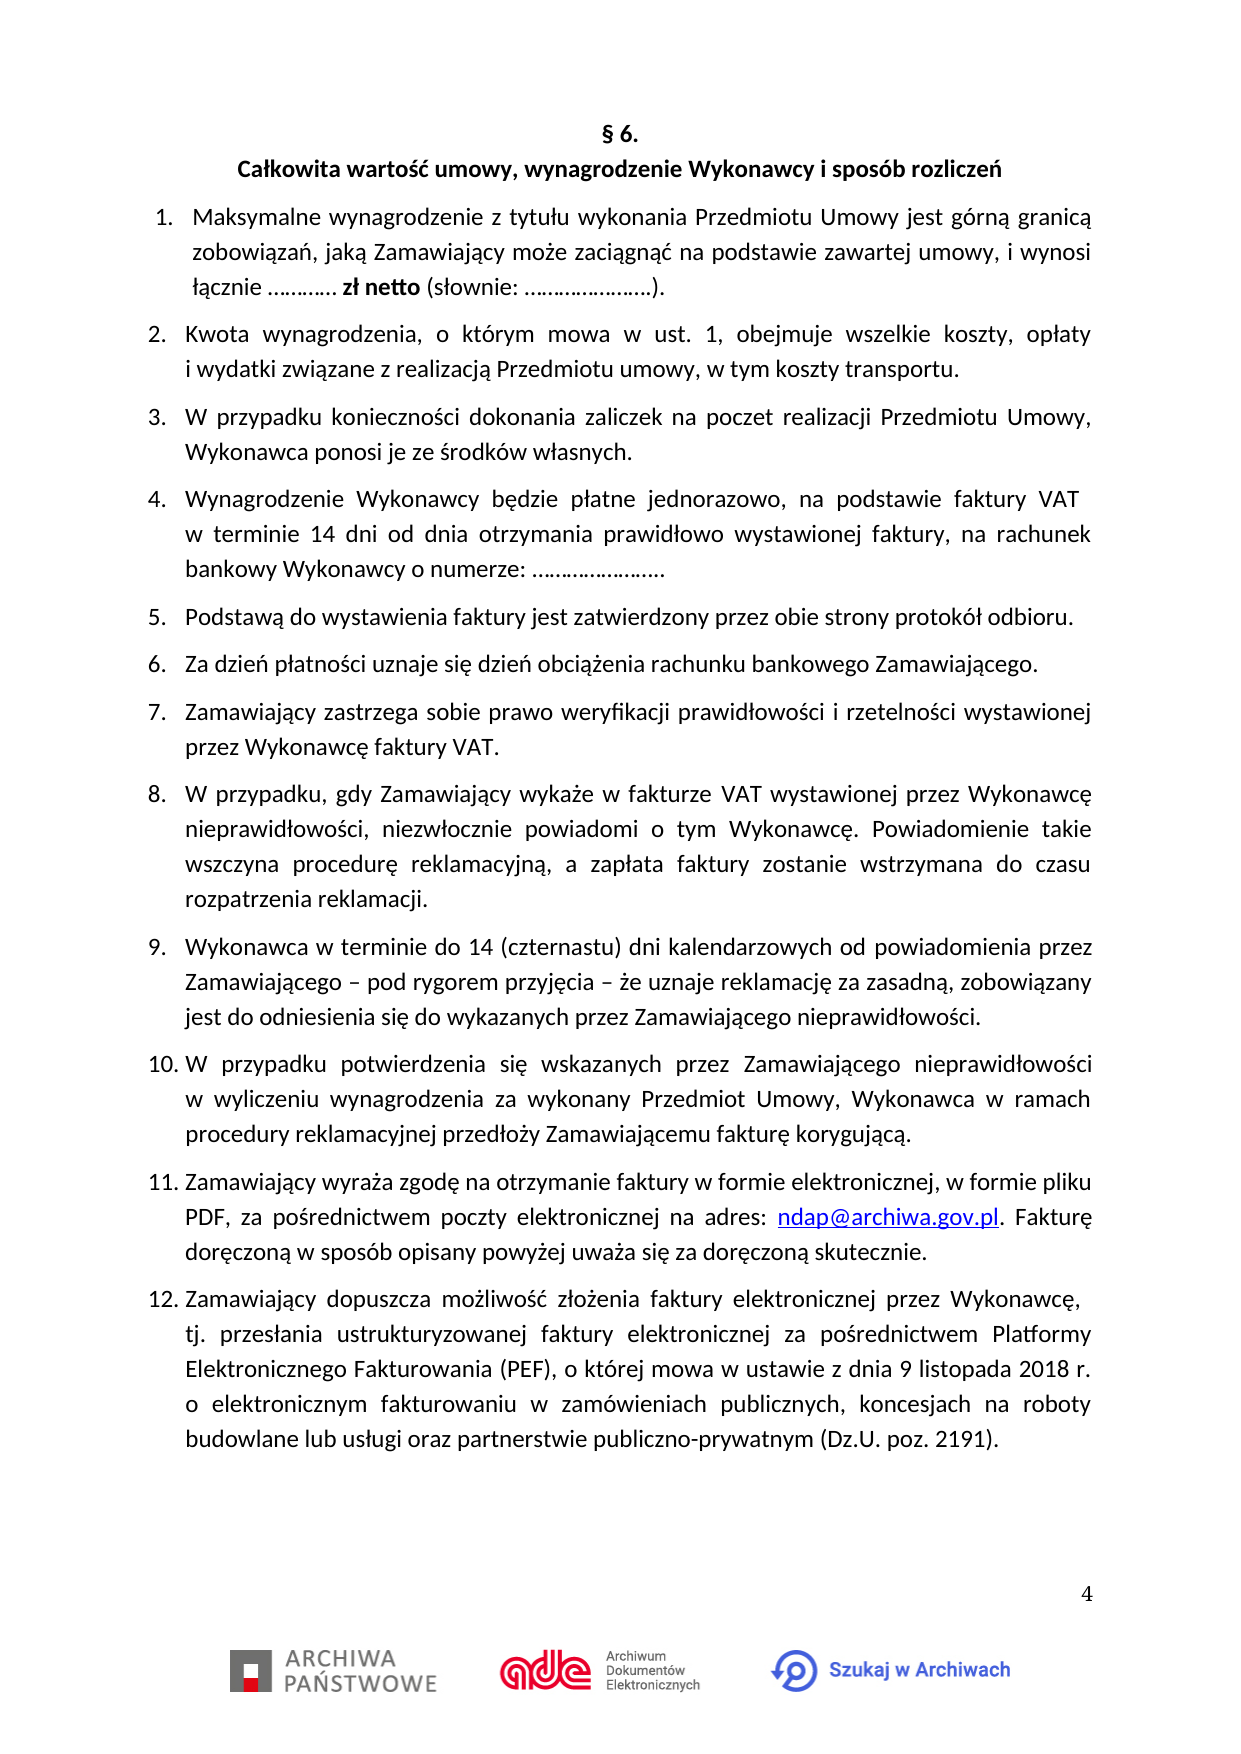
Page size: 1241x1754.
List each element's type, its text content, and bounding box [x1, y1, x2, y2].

list Podstawą do wystawienia faktury jest zatwierdzony przez obie strony protokół odbioru. [148, 601, 1092, 631]
picture [227, 1647, 1013, 1695]
list Wykonawca w terminie do 14 (czternastu) dni kalendarzowych od powiadomienia przez Zamawiającego – pod rygorem przyjęcia – że uznaje reklamację za zasadną, zobowiązany jest do odniesienia się do wykazanych przez Zamawiającego nieprawidłowości. [148, 931, 1092, 1031]
list W przypadku potwierdzenia się wskazanych przez Zamawiającego nieprawidłowości w wyliczeniu wynagrodzenia za wykonany Przedmiot Umowy, Wykonawca w ramach procedury reklamacyjnej przedłoży Zamawiającemu fakturę korygującą. [148, 1048, 1092, 1149]
list Za dzień płatności uznaje się dzień obciążenia rachunku bankowego Zamawiającego. [148, 648, 1092, 679]
list Zamawiający dopuszcza możliwość złożenia faktury elektronicznej przez Wykonawcę, tj. przesłania ustrukturyzowanej faktury elektronicznej za pośrednictwem Platformy Elektronicznego Fakturowania (PEF), o której mowa w ustawie z dnia 9 listopada 2018 r. o elektronicznym fakturowaniu w zamówieniach publicznych, koncesjach na roboty budowlane lub usługi oraz partnerstwie publiczno-prywatnym (Dz.U. poz. 2191). [148, 1283, 1092, 1454]
text § 6. Całkowita wartość umowy, wynagrodzenie Wykonawcy i sposób rozliczeń [148, 118, 1092, 184]
list Zamawiający zastrzega sobie prawo weryfikacji prawidłowości i rzetelności wystawionej przez Wykonawcę faktury VAT. [148, 696, 1092, 761]
list W przypadku konieczności dokonania zaliczek na poczet realizacji Przedmiotu Umowy, Wykonawca ponosi je ze środków własnych. [148, 401, 1092, 466]
list W przypadku, gdy Zamawiający wykaże w fakturze VAT wystawionej przez Wykonawcę nieprawidłowości, niezwłocznie powiadomi o tym Wykonawcę. Powiadomienie takie wszczyna procedurę reklamacyjną, a zapłata faktury zostanie wstrzymana do czasu rozpatrzenia reklamacji. [148, 778, 1092, 914]
list Wynagrodzenie Wykonawcy będzie płatne jednorazowo, na podstawie faktury VAT w terminie 14 dni od dnia otrzymania prawidłowo wystawionej faktury, na rachunek bankowy Wykonawcy o numerze: ………………….. [148, 483, 1092, 584]
list Kwota wynagrodzenia, o którym mowa w ust. 1, obejmuje wszelkie koszty, opłaty i wydatki związane z realizacją Przedmiotu umowy, w tym koszty transportu. [148, 318, 1092, 384]
list Maksymalne wynagrodzenie z tytułu wykonania Przedmiotu Umowy jest górną granicą zobowiązań, jaką Zamawiający może zaciągnąć na podstawie zawartej umowy, i wynosi łącznie ………… zł netto (słownie: ………………….). [154, 201, 1092, 301]
list Zamawiający wyraża zgodę na otrzymanie faktury w formie elektronicznej, w formie pliku PDF, za pośrednictwem poczty elektronicznej na adres: ndap@archiwa.gov.pl. Fakturę doręczoną w sposób opisany powyżej uważa się za doręczoną skutecznie. [148, 1166, 1092, 1266]
